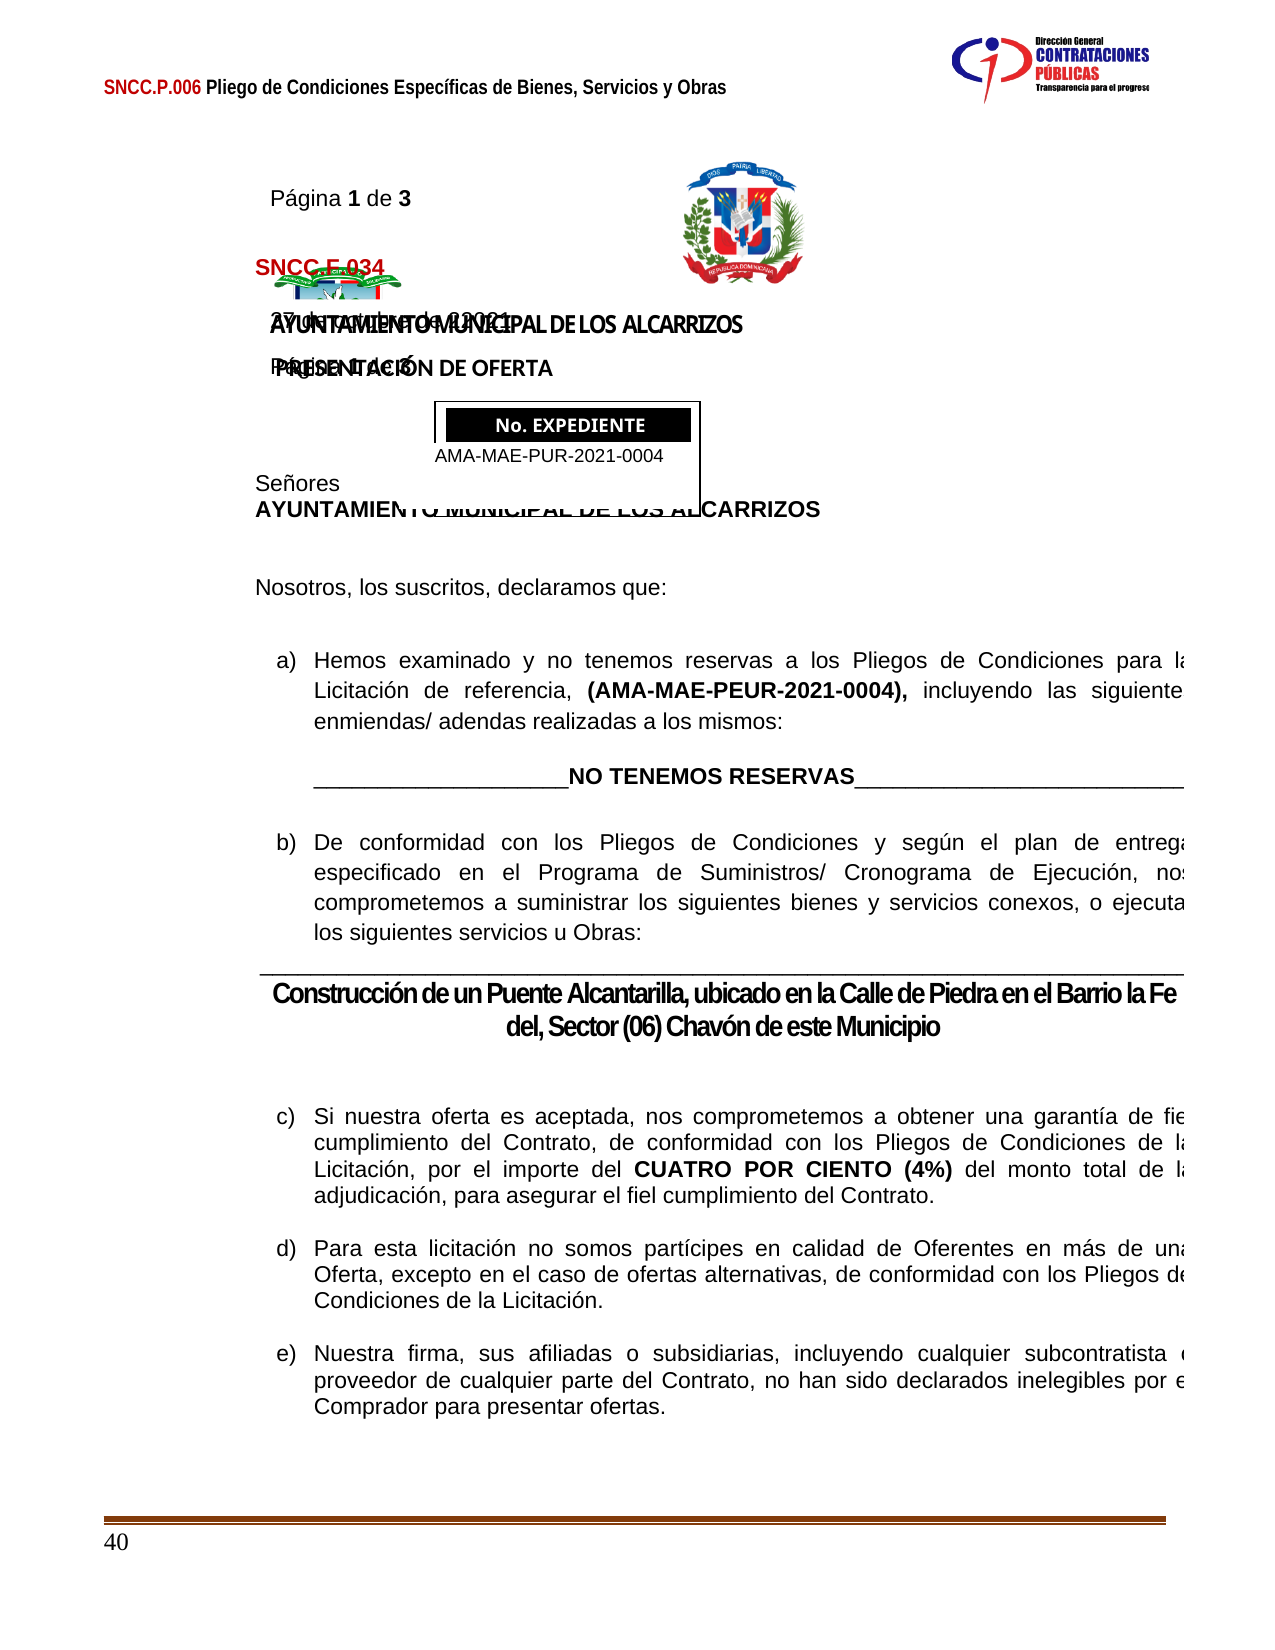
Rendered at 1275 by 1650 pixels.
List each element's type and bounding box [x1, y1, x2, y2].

picture [952, 37, 1150, 104]
